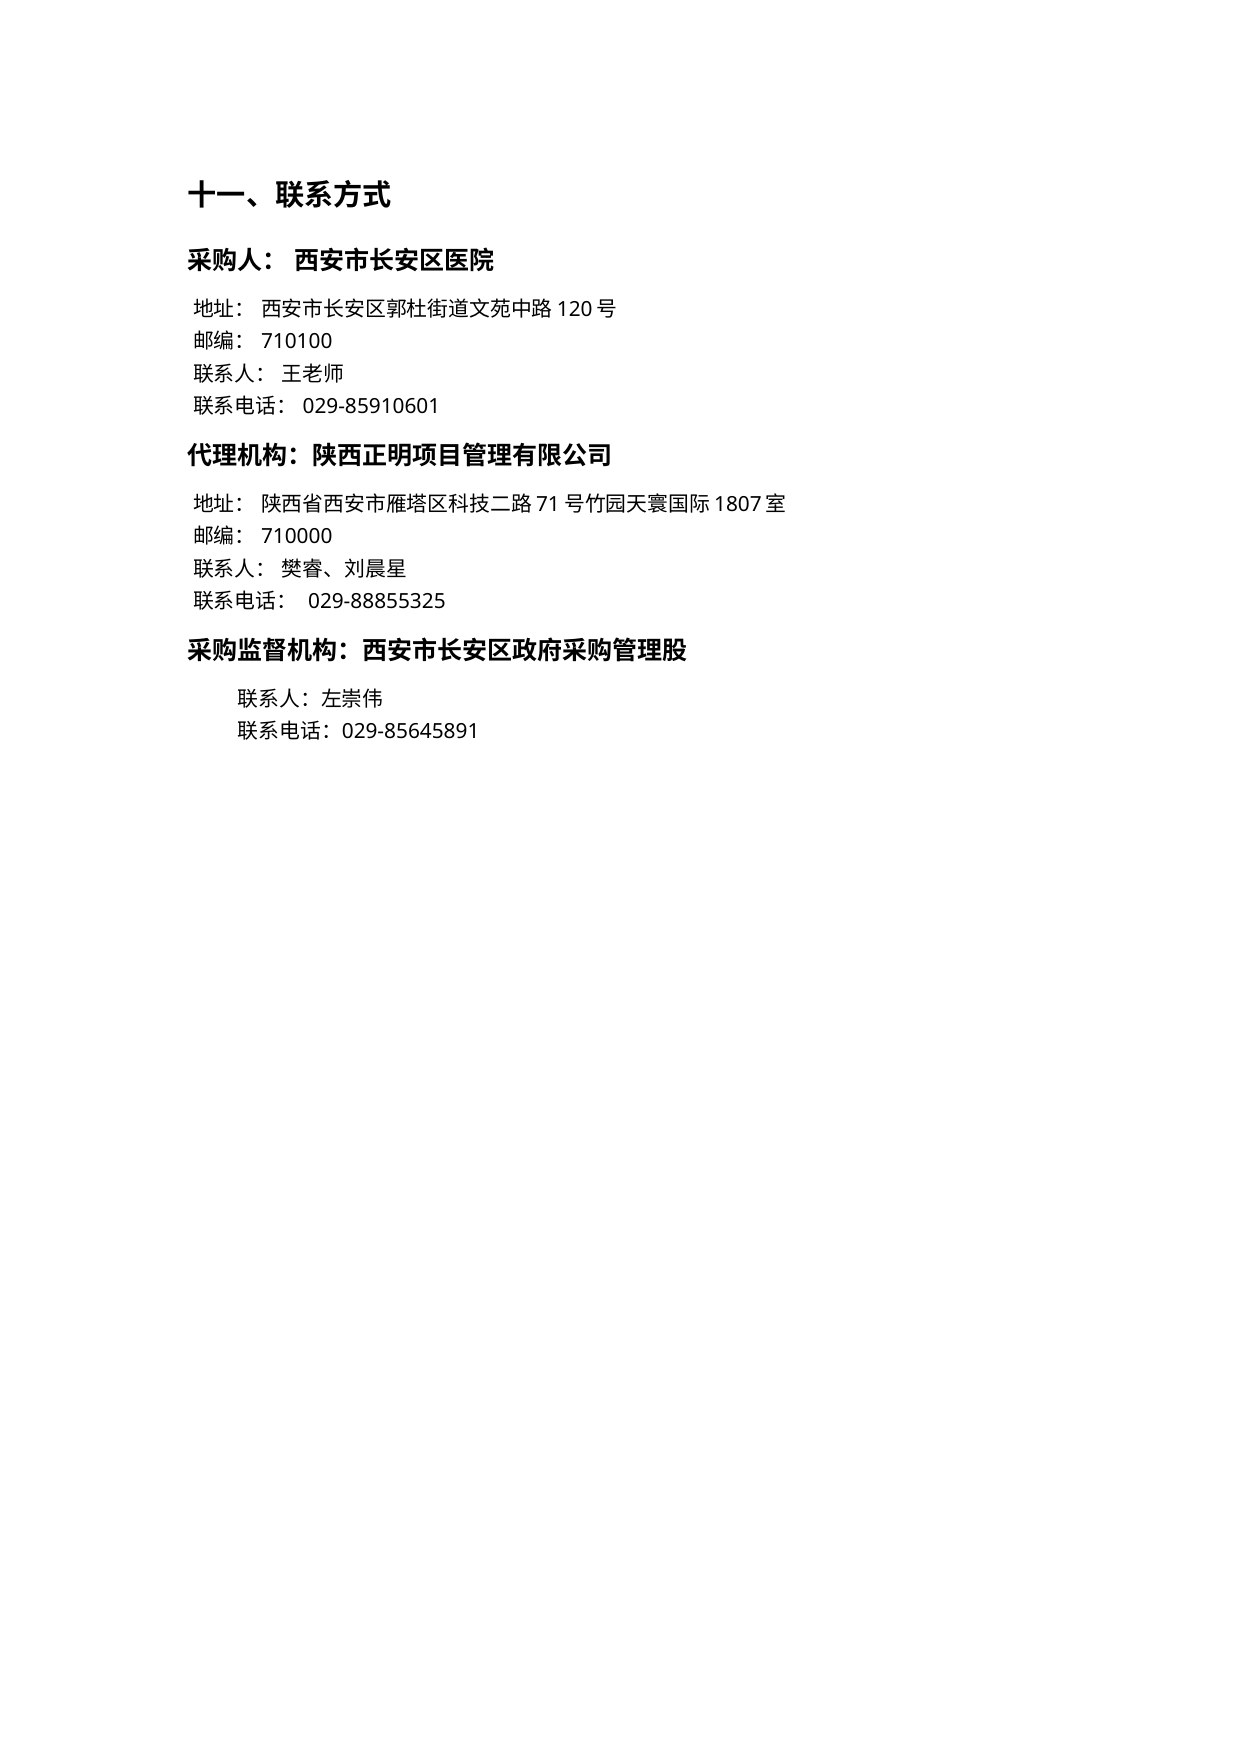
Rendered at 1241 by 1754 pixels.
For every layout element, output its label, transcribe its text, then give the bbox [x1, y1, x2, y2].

text 联系电话： 029-88855325 [187, 584, 1053, 617]
text 采购监督机构：西安市长安区政府采购管理股 [187, 617, 1053, 682]
text 邮编： 710100 [187, 324, 1053, 357]
text 联系人：左崇伟 [187, 682, 1053, 714]
text 地址： 陕西省西安市雁塔区科技二路71号竹园天寰国际1807室 [187, 487, 1053, 519]
text 邮编： 710000 [187, 519, 1053, 552]
text 联系人： 樊睿、刘晨星 [187, 552, 1053, 584]
text 代理机构：陕西正明项目管理有限公司 [187, 422, 1053, 487]
text 十一、联系方式 [187, 162, 1053, 227]
text 采购人： 西安市长安区医院 [187, 227, 1053, 292]
text 联系电话：029-85645891 [187, 714, 1053, 747]
text 地址： 西安市长安区郭杜街道文苑中路120号 [187, 292, 1053, 324]
text 联系人： 王老师 [187, 357, 1053, 389]
text 联系电话： 029-85910601 [187, 389, 1053, 422]
